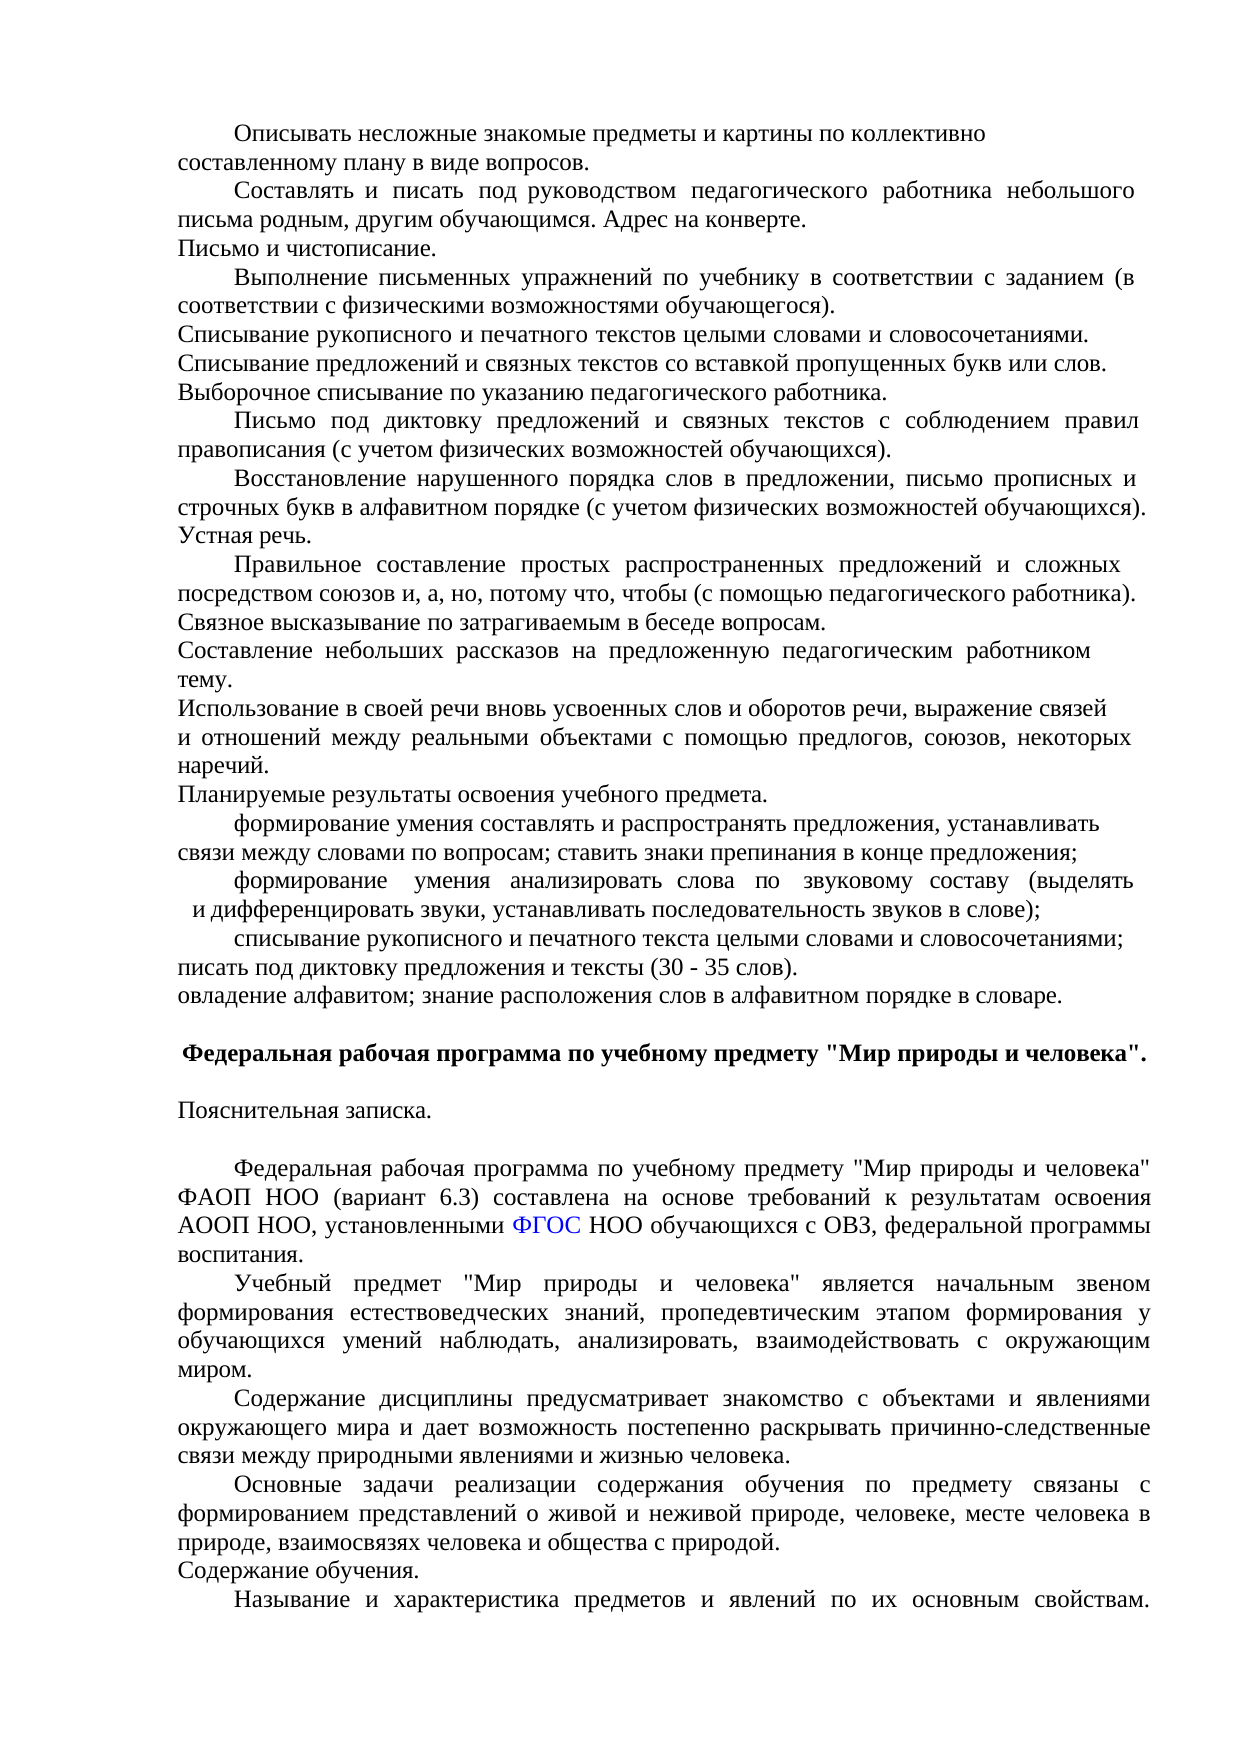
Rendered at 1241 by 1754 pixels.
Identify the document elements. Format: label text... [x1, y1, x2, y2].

text формирование умения анализировать слова по звуковому составу (выделять и дифференцировать звуки, устанавливать последовательность звуков в слове); [177, 866, 1151, 923]
text Списывание предложений и связных текстов со вставкой пропущенных букв или слов. [177, 348, 1151, 377]
text Содержание обучения. [177, 1556, 1151, 1584]
text тему. [177, 664, 1151, 693]
text списывание рукописного и печатного текста целыми словами и словосочетаниями; писать под диктовку предложения и тексты (30 - 35 слов). [177, 923, 1151, 981]
text формирование умения составлять и распространять предложения, устанавливать связи между словами по вопросам; ставить знаки препинания в конце предложения; [177, 808, 1151, 866]
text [177, 1584, 1151, 1613]
text Устная речь. [177, 521, 1151, 549]
text Описывать несложные знакомые предметы и картины по коллективно составленному плану в виде вопросов. [177, 118, 1151, 176]
text Пояснительная записка. [177, 1096, 1151, 1124]
text Основные задачи реализации содержания обучения по предмету связаны с формированием представлений о живой и неживой природе, человеке, месте человека в природе, взаимосвязях человека и общества с природой. [177, 1469, 1151, 1556]
text Списывание рукописного и печатного текстов целыми словами и словосочетаниями. [177, 319, 1151, 348]
text Учебный предмет "Мир природы и человека" является начальным звеном формирования естествоведческих знаний, пропедевтическим этапом формирования у обучающихся умений наблюдать, анализировать, взаимодействовать с окружающим миром. [177, 1268, 1151, 1383]
text Федеральная рабочая программа по учебному предмету "Мир природы и человека" ФАОП НОО (вариант 6.3) составлена на основе требований к результатам освоения АООП НОО, установленными ФГОС НОО обучающихся с ОВЗ, федеральной программы воспитания. [177, 1153, 1151, 1268]
text Составление небольших рассказов на предложенную педагогическим работником [177, 636, 1151, 664]
text Выполнение письменных упражнений по учебнику в соответствии с заданием (в соответствии с физическими возможностями обучающегося). [177, 262, 1151, 319]
text Восстановление нарушенного порядка слов в предложении, письмо прописных и строчных букв в алфавитном порядке (с учетом физических возможностей обучающихся). [177, 463, 1151, 521]
text Использование в своей речи вновь усвоенных слов и оборотов речи, выражение связей [177, 693, 1151, 722]
text Выборочное списывание по указанию педагогического работника. [177, 377, 1151, 406]
text Составлять и писать под руководством педагогического работника небольшого письма родным, другим обучающимся. Адрес на конверте. [177, 176, 1151, 233]
text и отношений между реальными объектами с помощью предлогов, союзов, некоторых наречий. [177, 722, 1151, 779]
text Содержание дисциплины предусматривает знакомство с объектами и явлениями окружающего мира и дает возможность постепенно раскрывать причинно-следственные связи между природными явлениями и жизнью человека. [177, 1383, 1151, 1469]
text Письмо и чистописание. [177, 233, 1151, 262]
text Связное высказывание по затрагиваемым в беседе вопросам. [177, 607, 1151, 636]
text Письмо под диктовку предложений и связных текстов с соблюдением правил правописания (с учетом физических возможностей обучающихся). [177, 406, 1151, 463]
text Правильное составление простых распространенных предложений и сложных посредством союзов и, а, но, потому что, чтобы (с помощью педагогического работника). [177, 549, 1151, 607]
text овладение алфавитом; знание расположения слов в алфавитном порядке в словаре. [177, 981, 1151, 1009]
subtitle Федеральная рабочая программа по учебному предмету "Мир природы и человека". [177, 1038, 1151, 1067]
text Планируемые результаты освоения учебного предмета. [177, 779, 1151, 808]
